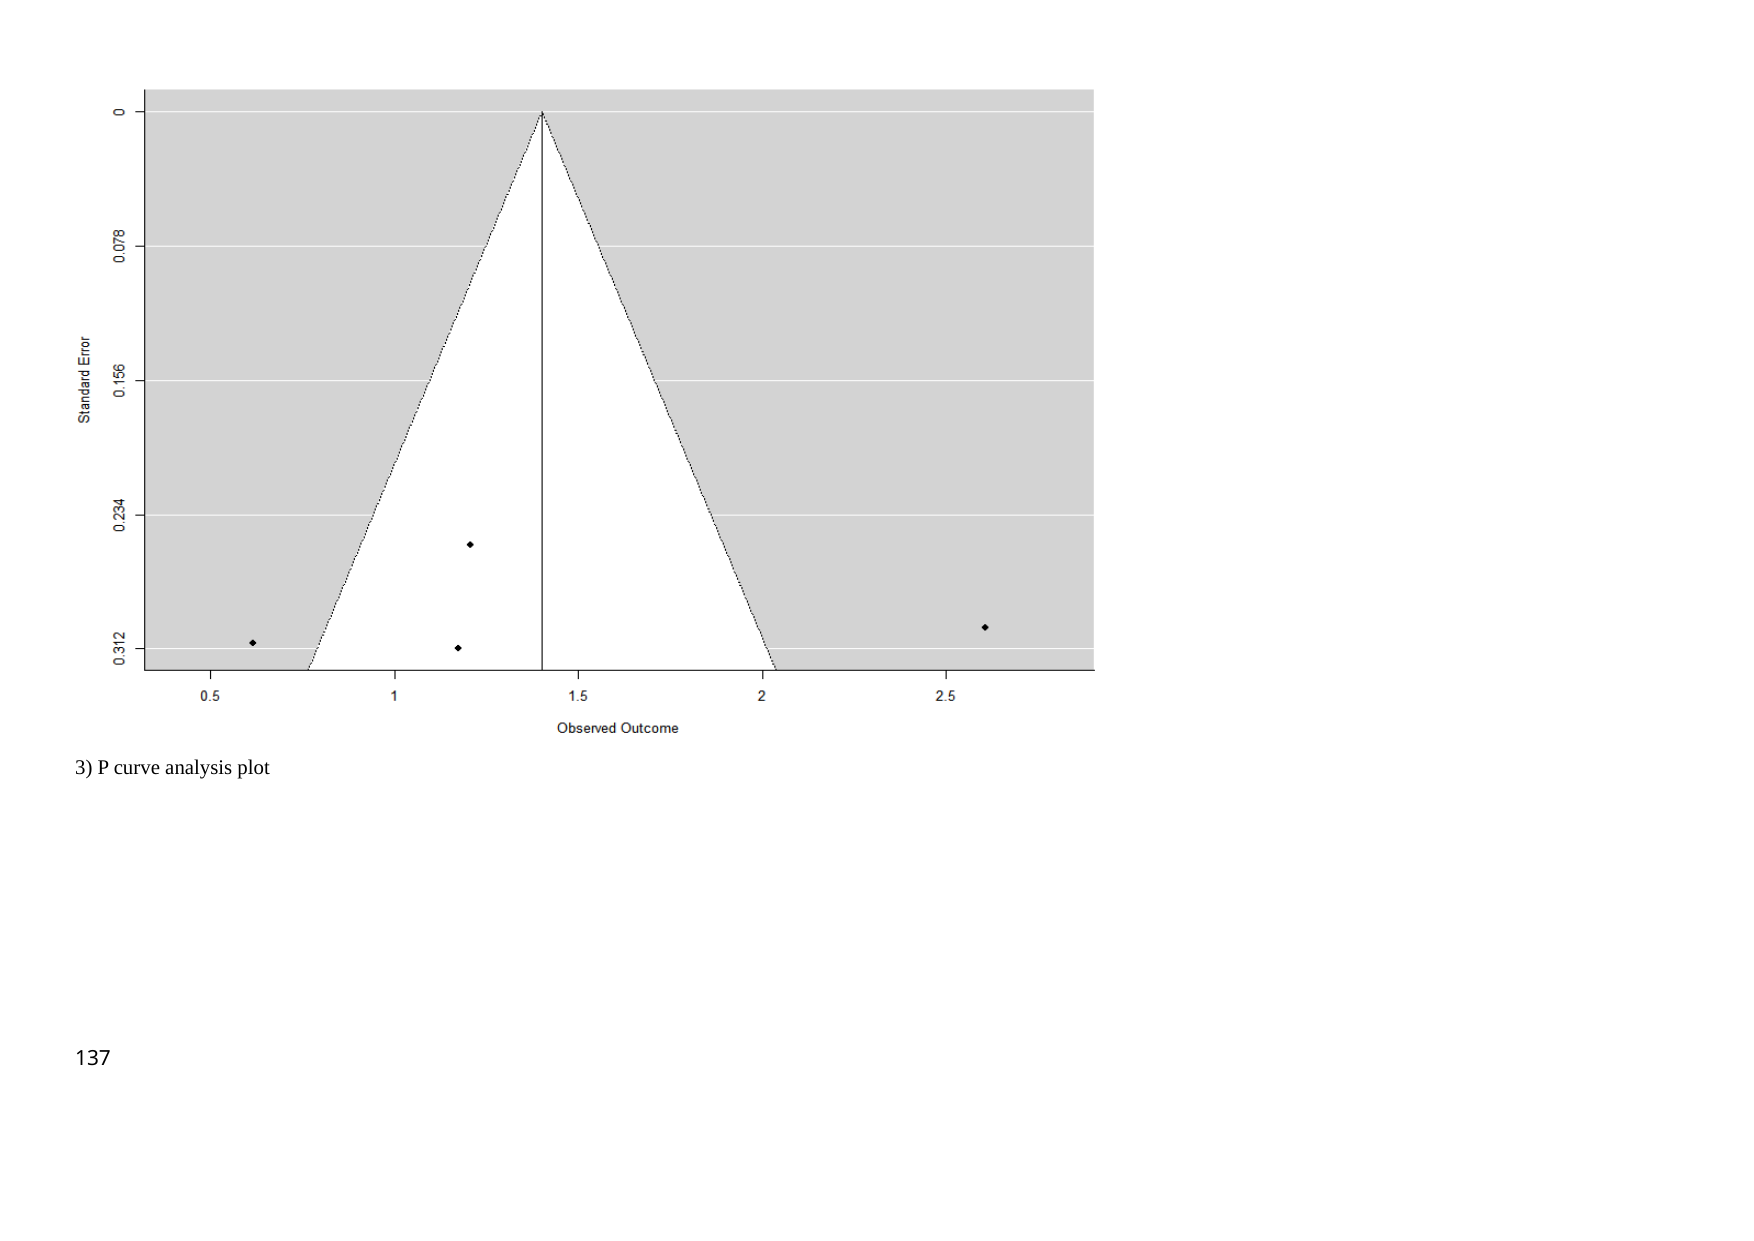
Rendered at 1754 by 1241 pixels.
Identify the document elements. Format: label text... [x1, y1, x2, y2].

text 3) P curve analysis plot [75, 755, 1679, 779]
picture [75, 75, 1129, 736]
